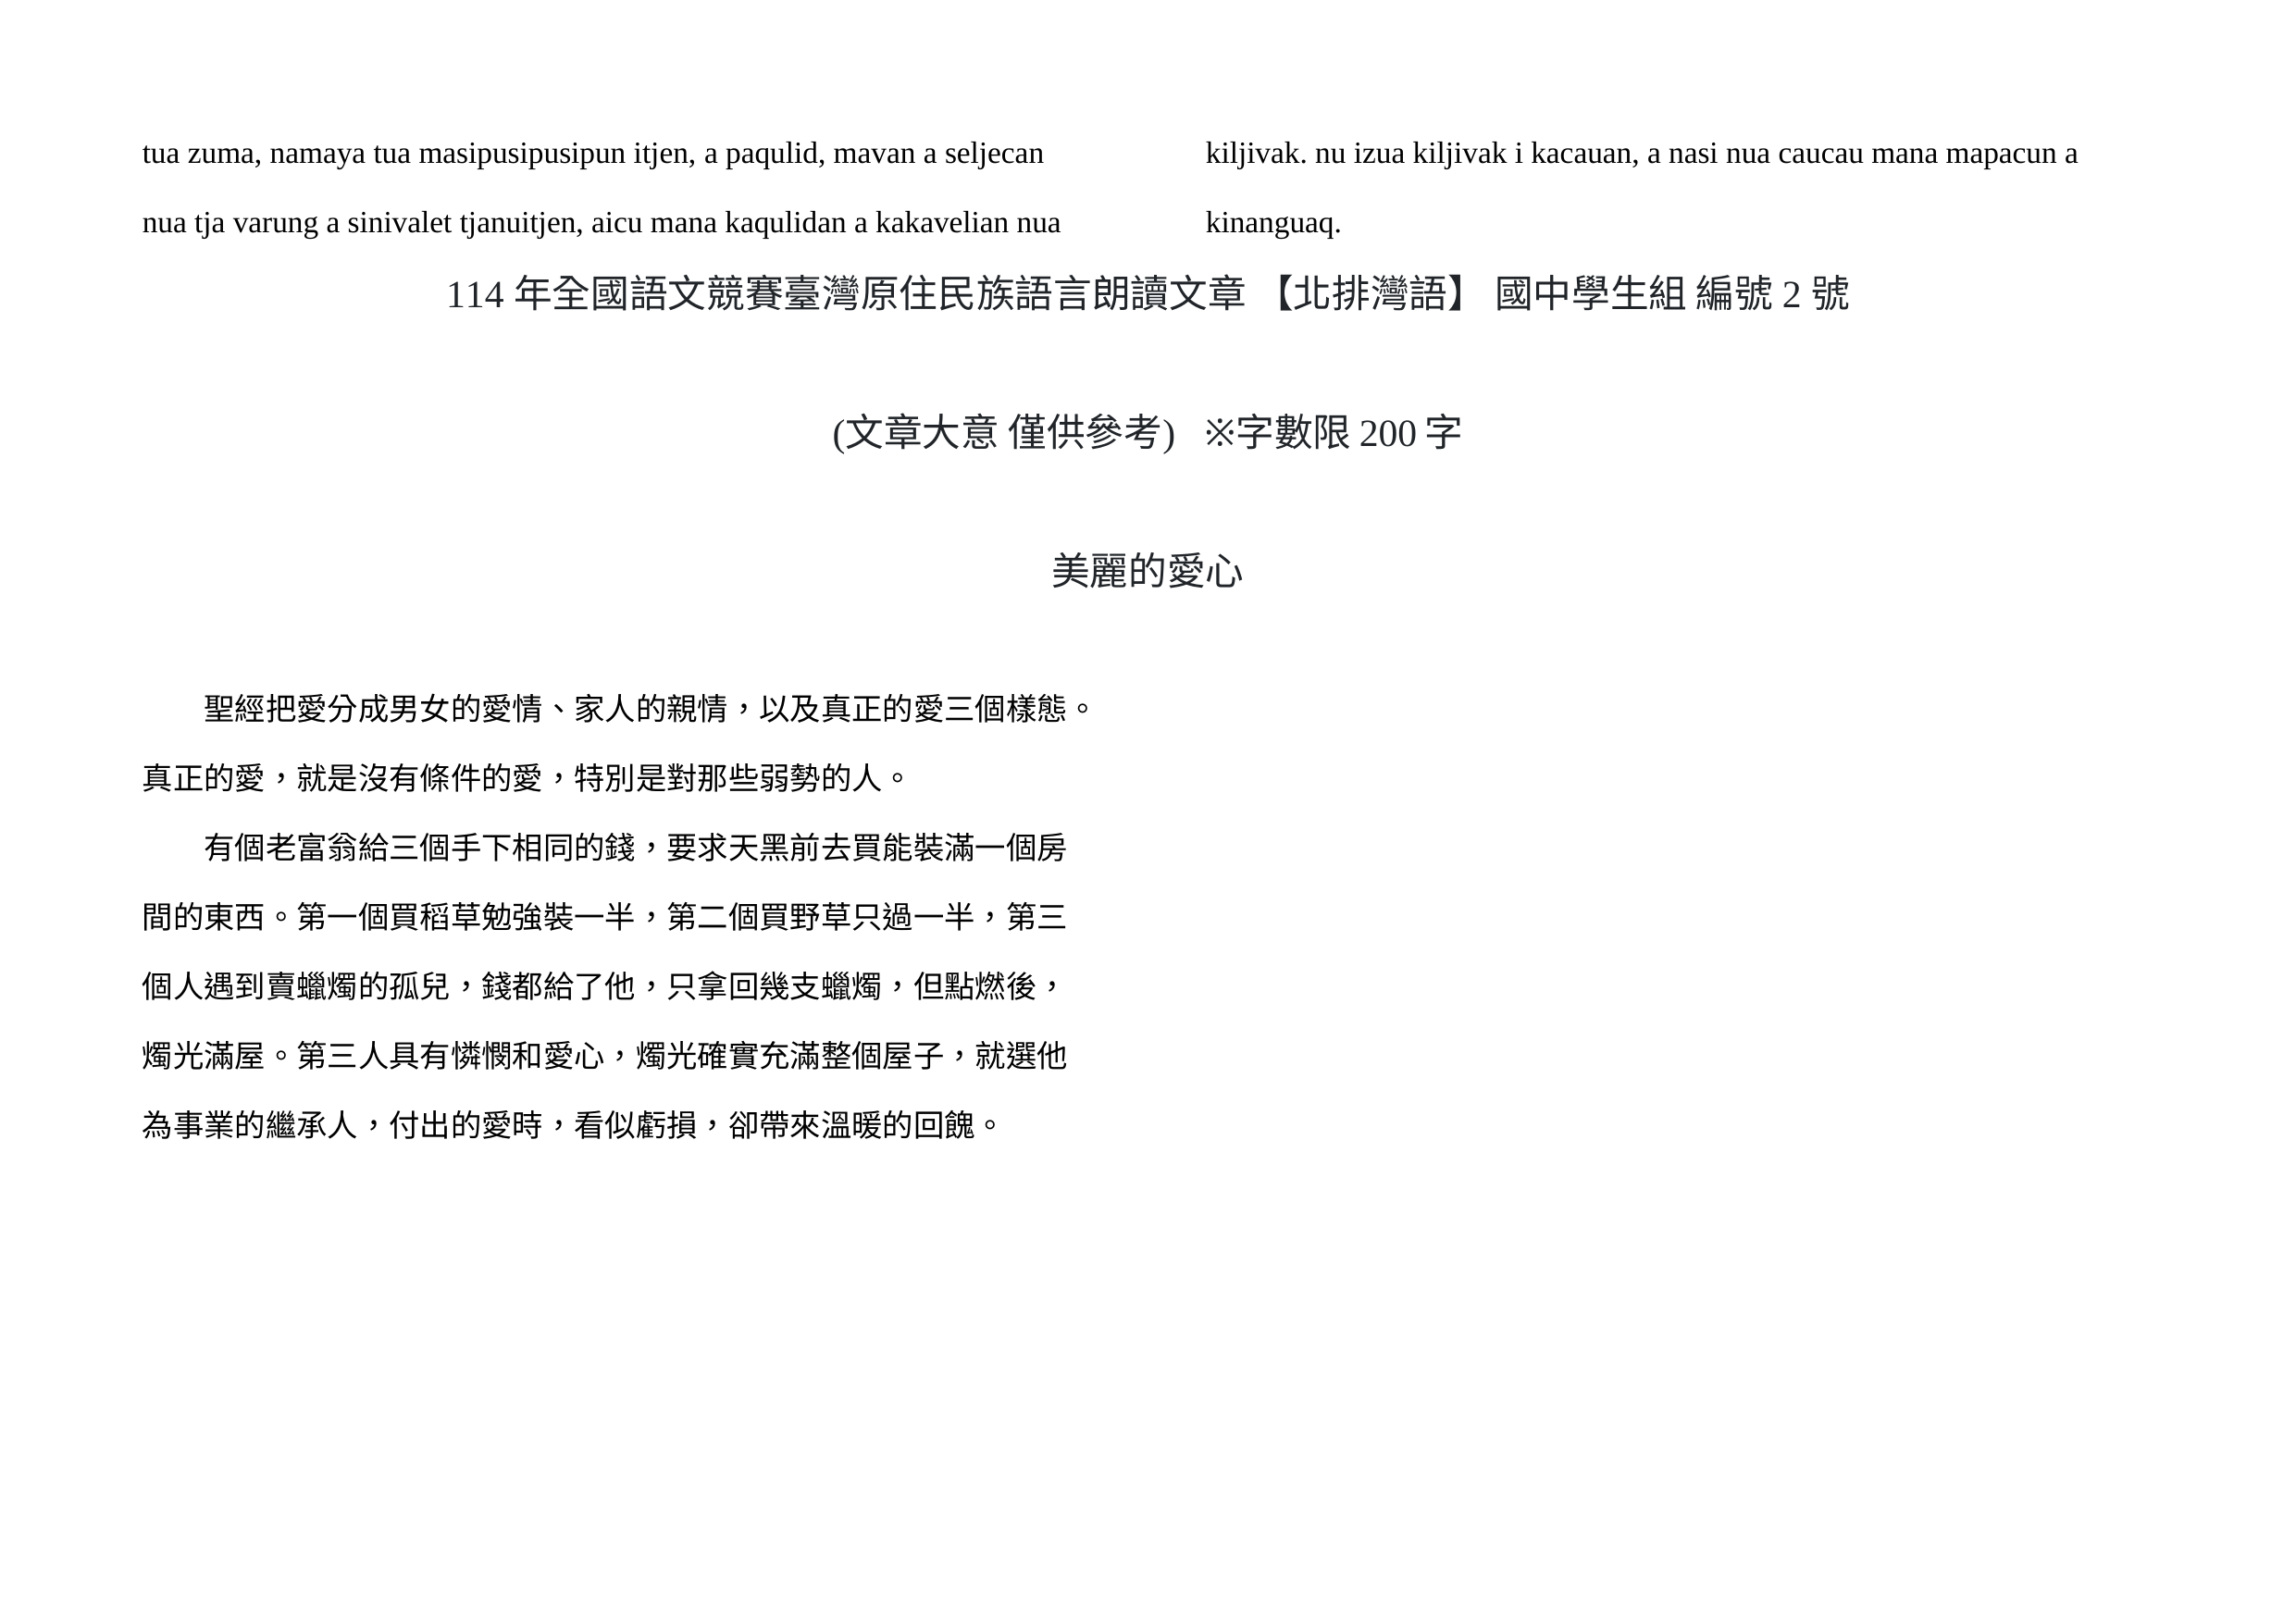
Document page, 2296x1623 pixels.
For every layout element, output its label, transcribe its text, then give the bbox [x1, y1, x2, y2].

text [1206, 118, 2153, 256]
text 聖經把愛分成男女的愛情、家人的親情，以及真正的愛三個樣態。真正的愛，就是沒有條件的愛，特別是對那些弱勢的人。 [142, 673, 1090, 812]
text 114 年全國語文競賽臺灣原住民族語言朗讀文章 【北排灣語】 國中學生組 編號 2 號 [142, 256, 2153, 326]
text (文章大意 僅供參考) ※字數限200字 [142, 395, 2153, 465]
text 有個老富翁給三個手下相同的錢，要求天黑前去買能裝滿一個房間的東西。第一個買稻草勉強裝一半，第二個買野草只過一半，第三個人遇到賣蠟燭的孤兒，錢都給了他，只拿回幾支蠟燭，但點燃後，燭光滿屋。第三人具有憐憫和愛心，燭光確實充滿整個屋子，就選他為事業的繼承人，付出的愛時，看似虧損，卻帶來溫暖的回餽。 [142, 812, 1090, 1158]
text 美麗的愛心 [142, 534, 2153, 603]
